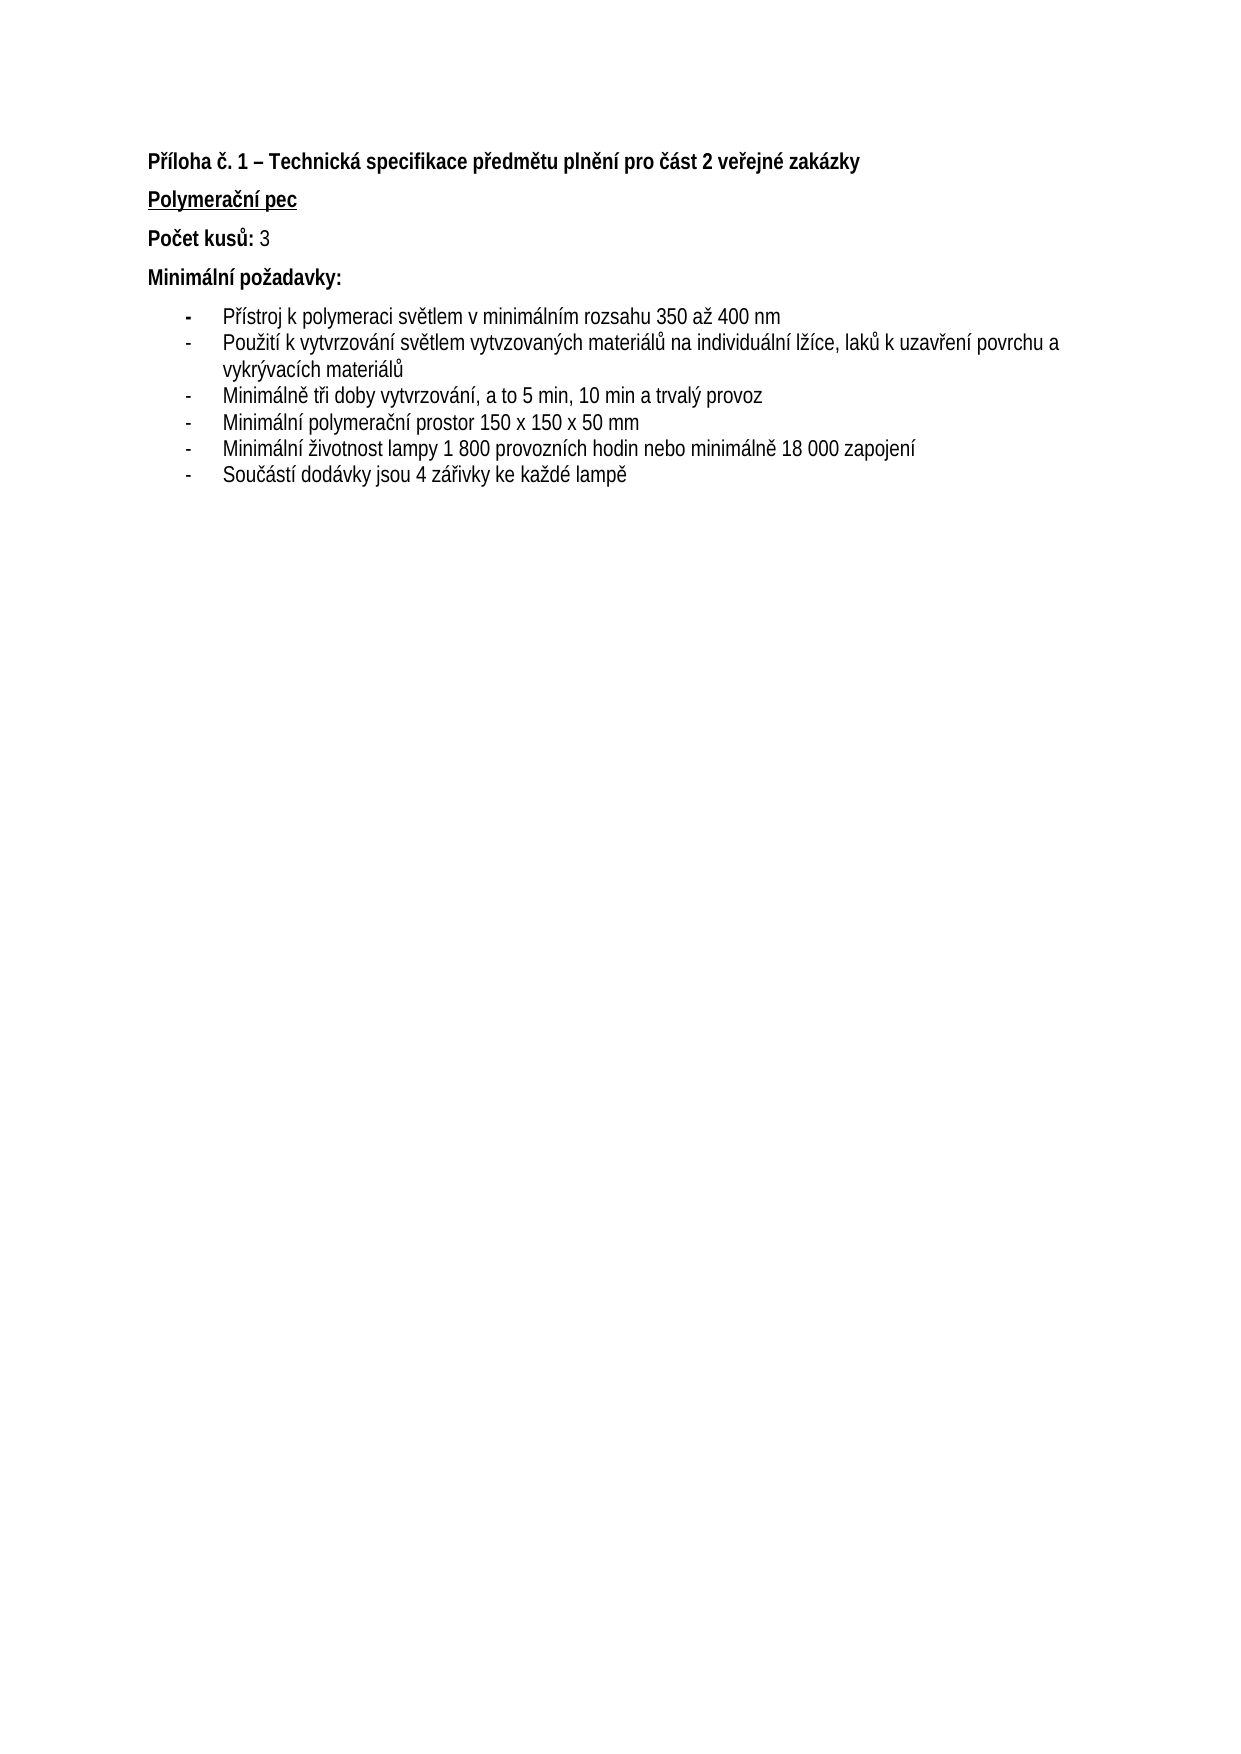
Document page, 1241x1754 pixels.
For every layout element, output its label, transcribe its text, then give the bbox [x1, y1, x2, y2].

list Součástí dodávky jsou 4 zářivky ke každé lampě [185, 461, 1093, 487]
list Minimální životnost lampy 1 800 provozních hodin nebo minimálně 18 000 zapojení [185, 435, 1093, 461]
text Polymerační pec [148, 186, 1093, 213]
list Minimálně tři doby vytvrzování, a to 5 min, 10 min a trvalý provoz [185, 382, 1093, 408]
text Počet kusů: 3 [148, 225, 1093, 252]
list Přístroj k polymeraci světlem v minimálním rozsahu 350 až 400 nm [185, 303, 1093, 329]
list Minimální polymerační prostor 150 x 150 x 50 mm [185, 408, 1093, 435]
text Minimální požadavky: [148, 264, 1093, 291]
text Příloha č. 1 – Technická specifikace předmětu plnění pro část 2 veřejné zakázky [148, 148, 1093, 174]
list Použití k vytvrzování světlem vytvzovaných materiálů na individuální lžíce, laků k uzavření povrchu a vykrývacích materiálů [185, 329, 1093, 382]
